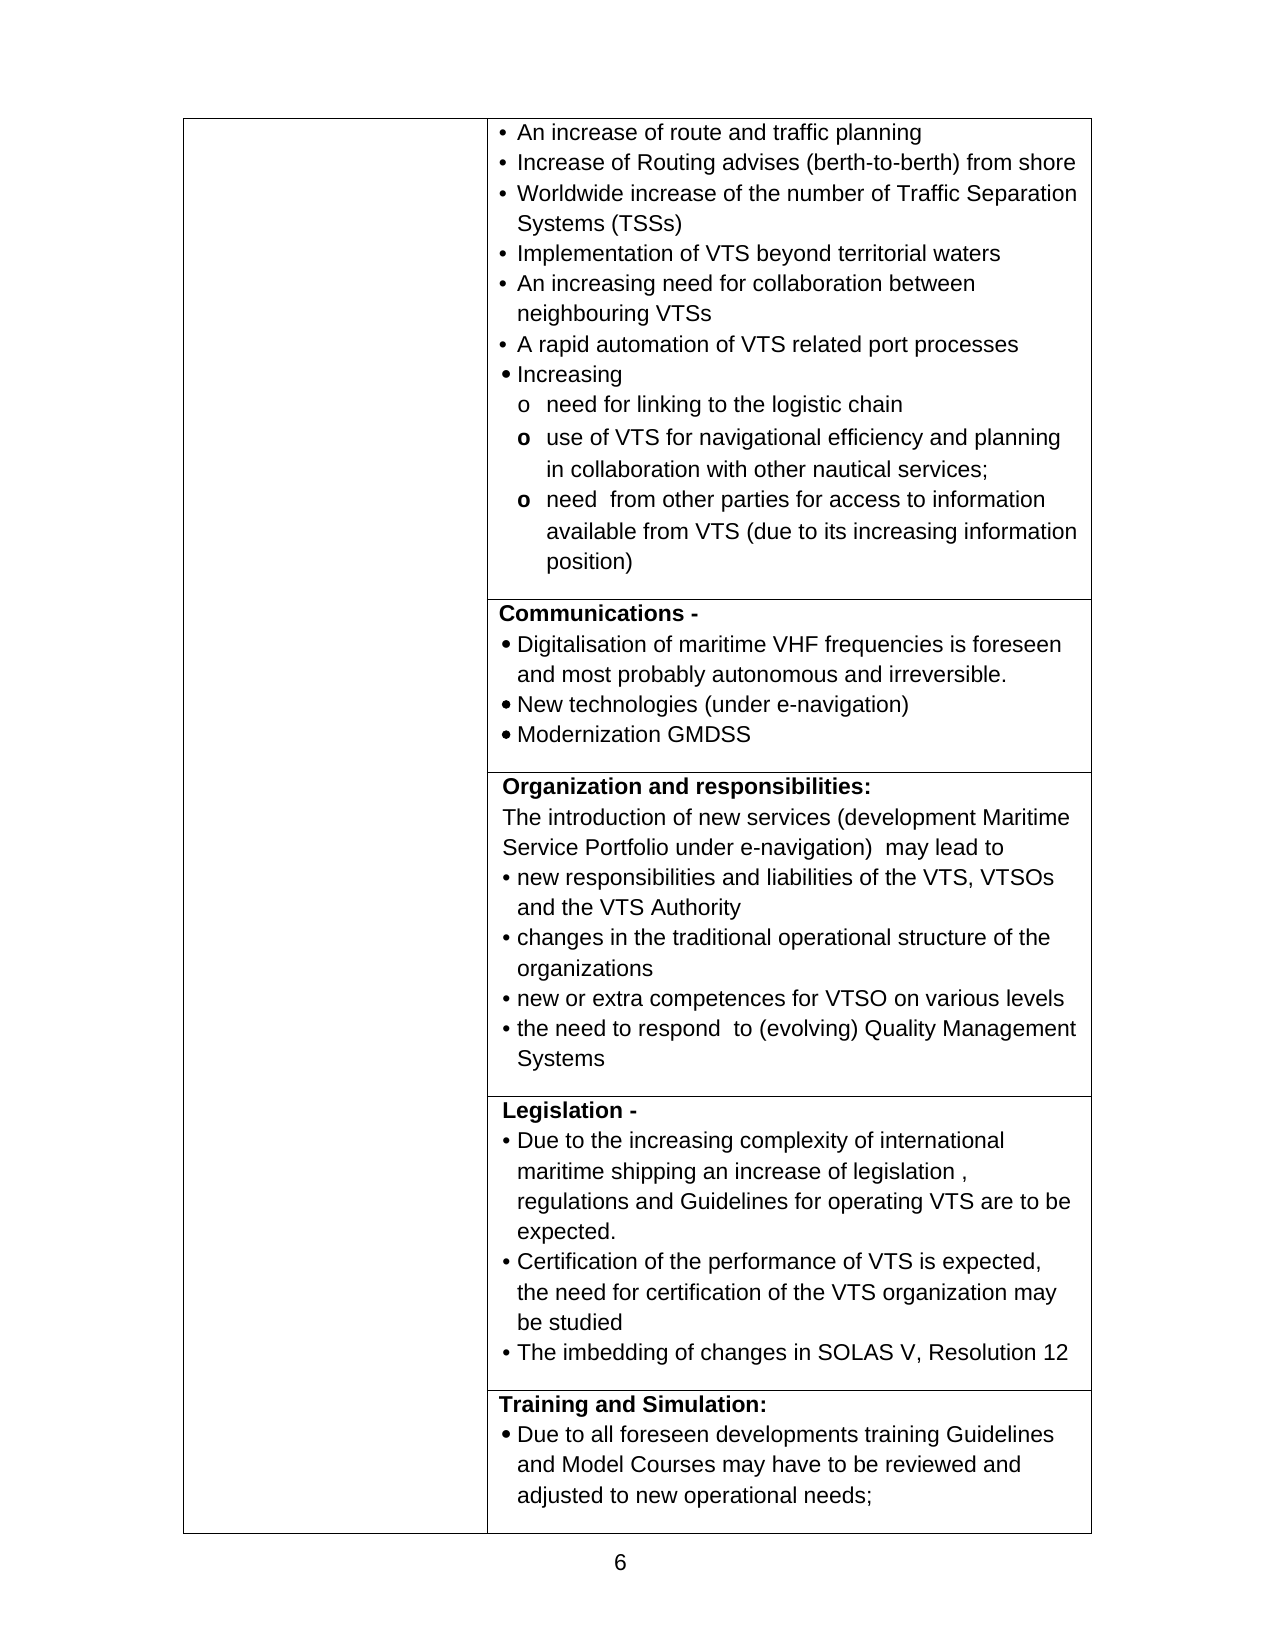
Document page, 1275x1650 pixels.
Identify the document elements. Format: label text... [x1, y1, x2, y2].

table_cell Communications - Digitalisation of maritime VHF frequencies is foreseen and most probably autonomous and irreversible. New technologies (under e-navigation) Modernization GMDSS [488, 600, 1091, 772]
table_cell Legislation - • Due to the increasing complexity of international maritime shipping an increase of legislation , regulations and Guidelines for operating VTS are to be expected. • Certification of the performance of VTS is expected, the need for certification of the VTS organization may be studied • The imbedding of changes in SOLAS V, Resolution 12 [488, 1097, 1091, 1390]
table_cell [488, 119, 1091, 599]
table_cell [488, 1391, 1091, 1533]
table_cell Organization and responsibilities: The introduction of new services (development Maritime Service Portfolio under e-navigation) may lead to • new responsibilities and liabilities of the VTS, VTSOs and the VTS Authority • changes in the traditional operational structure of the organizations • new or extra competences for VTSO on various levels • the need to respond to (evolving) Quality Management Systems [488, 773, 1091, 1096]
